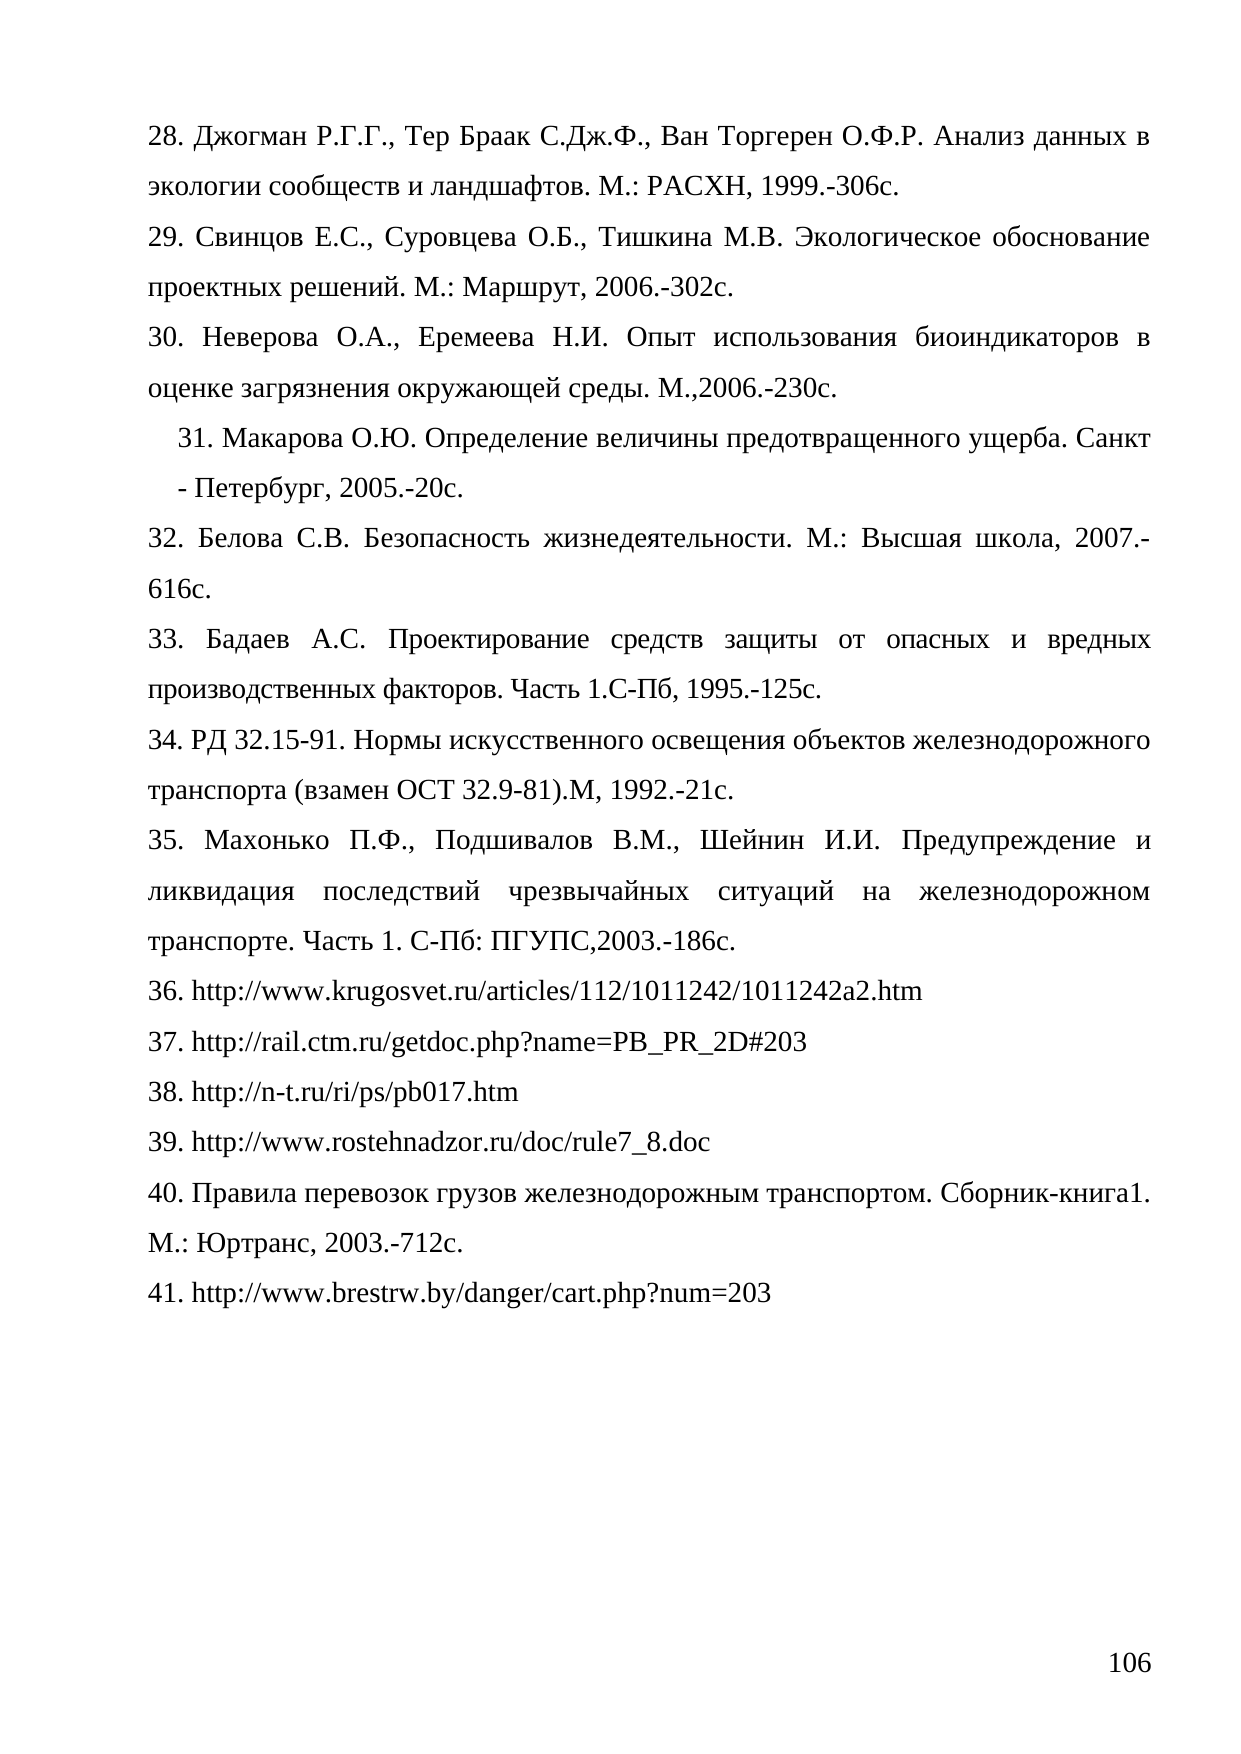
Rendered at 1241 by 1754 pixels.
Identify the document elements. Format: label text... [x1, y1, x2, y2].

text 37. http://rail.ctm.ru/getdoc.php?name=PB_PR_2D#203 [148, 1024, 1152, 1057]
text 41. http://www.brestrw.by/danger/cart.php?num=203 [148, 1275, 1152, 1309]
text 34. РД 32.15-91. Нормы искусственного освещения объектов железнодорожного транспорта (взамен ОСТ 32.9-81).М, 1992.-21с. [148, 722, 1152, 806]
text 39. http://www.rostehnadzor.ru/doc/rule7_8.doc [148, 1124, 1152, 1158]
text 30. Неверова О.А., Еремеева Н.И. Опыт использования биоиндикаторов в оценке загрязнения окружающей среды. М.,2006.-230с. [148, 319, 1152, 403]
text 28. Джогман Р.Г.Г., Тер Браак С.Дж.Ф., Ван Торгерен О.Ф.Р. Анализ данных в экологии сообществ и ландшафтов. М.: РАСХН, 1999.-306с. [148, 118, 1152, 202]
text 33. Бадаев А.С. Проектирование средств защиты от опасных и вредных производственных факторов. Часть 1.С-Пб, 1995.-125с. [148, 621, 1152, 705]
text 36. http://www.krugosvet.ru/articles/112/1011242/1011242a2.htm [148, 973, 1152, 1007]
text 38. http://n-t.ru/ri/ps/pb017.htm [148, 1074, 1152, 1108]
text 31. Макарова О.Ю. Определение величины предотвращенного ущерба. Санкт - Петербург, 2005.-20с. [177, 420, 1152, 504]
text 32. Белова С.В. Безопасность жизнедеятельности. М.: Высшая школа, 2007.-616с. [148, 521, 1152, 604]
text 40. Правила перевозок грузов железнодорожным транспортом. Сборник-книга1. М.: Юртранс, 2003.-712с. [148, 1175, 1152, 1258]
text 35. Махонько П.Ф., Подшивалов В.М., Шейнин И.И. Предупреждение и ликвидация последствий чрезвычайных ситуаций на железнодорожном транспорте. Часть 1. С-Пб: ПГУПС,2003.-186с. [148, 822, 1152, 957]
text 29. Свинцов Е.С., Суровцева О.Б., Тишкина М.В. Экологическое обоснование проектных решений. М.: Маршрут, 2006.-302с. [148, 219, 1152, 303]
